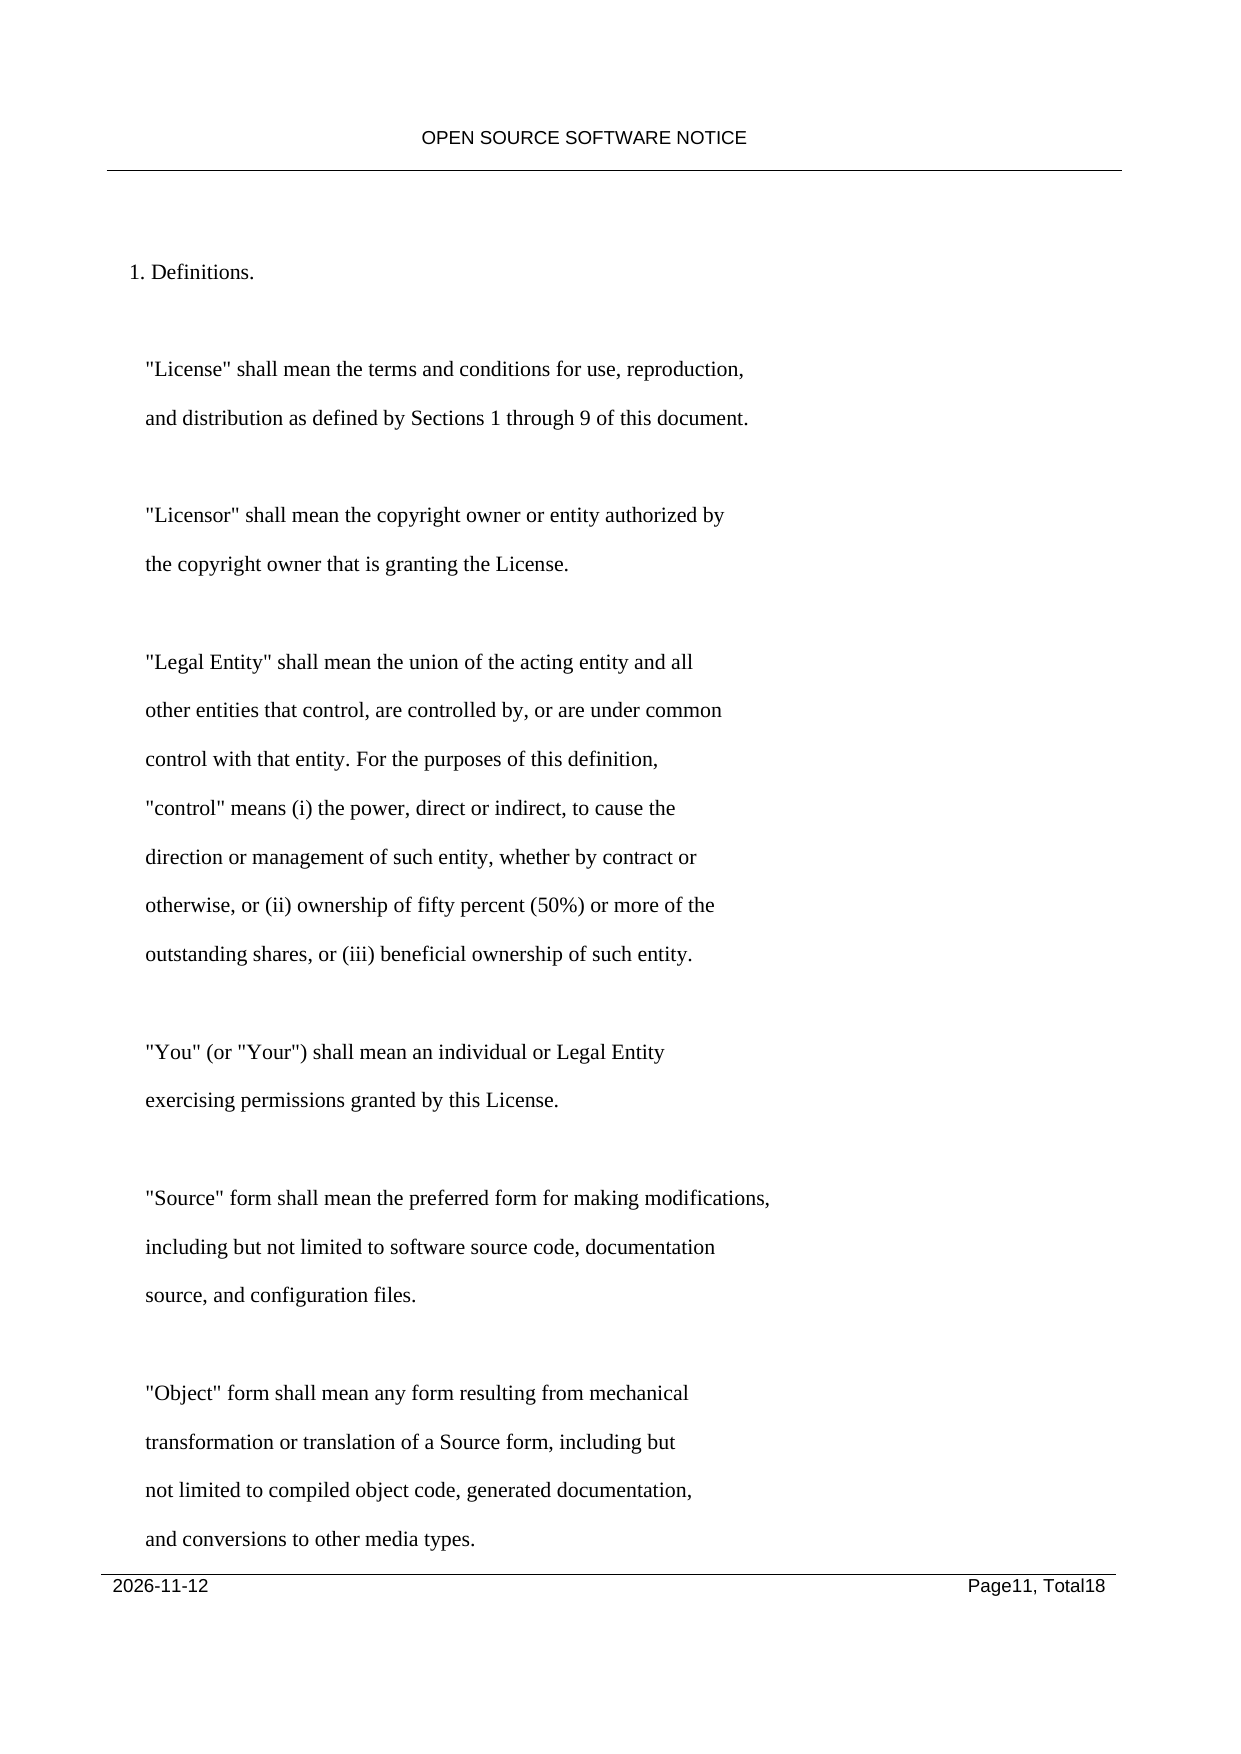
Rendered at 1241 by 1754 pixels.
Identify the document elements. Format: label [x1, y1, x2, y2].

text [112, 206, 1128, 1555]
